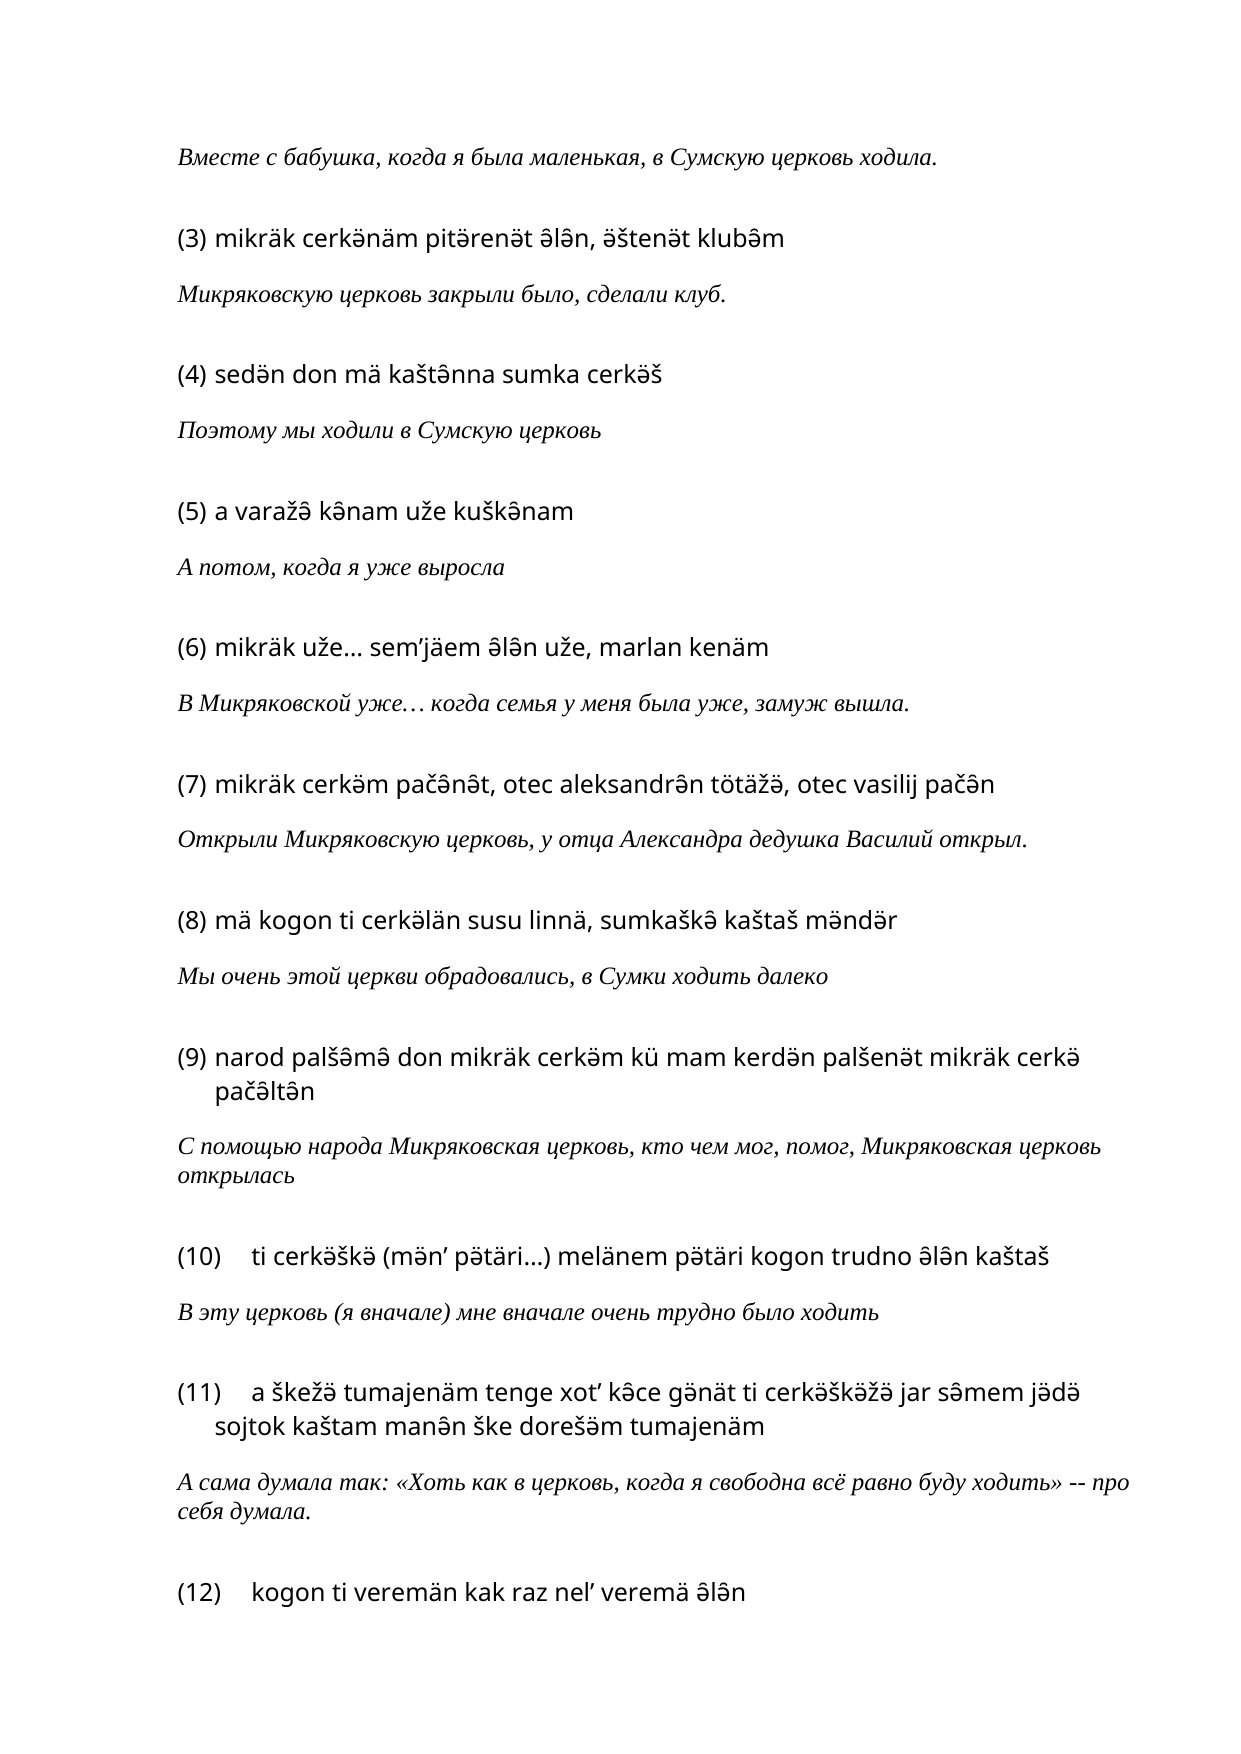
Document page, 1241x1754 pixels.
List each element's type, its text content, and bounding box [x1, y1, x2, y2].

text Мы очень этой церкви обрадовались, в Сумки ходить далеко [177, 961, 1152, 990]
text А потом, когда я уже выросла [177, 552, 1152, 580]
text sedə̈n don mä kaštə̑nna sumka cerkə̈š [177, 357, 1152, 391]
text a varažə̑ kə̑nam uže kuškə̑nam [177, 493, 1152, 527]
text kogon ti veremän kak raz nel’ veremä ə̑lə̑n [177, 1574, 1152, 1608]
text mikräk uže… sem’jäem ə̑lə̑n uže, marlan kenäm [177, 630, 1152, 664]
text mikräk cerkə̈näm pitə̈renə̈t ə̑lə̑n, ə̈štenə̈t klubə̑m [177, 221, 1152, 254]
text В эту церковь (я вначале) мне вначале очень трудно было ходить [177, 1297, 1152, 1325]
text ti cerkə̈škə̈ (mə̈n’ pə̈täri…) melänem pə̈täri kogon trudno ə̑lə̑n kaštaš [177, 1238, 1152, 1273]
text Вместе с бабушка, когда я была маленькая, в Сумскую церковь ходила. [177, 142, 1152, 171]
text А сама думала так: «Хоть как в церковь, когда я свободна всё равно буду ходить» -- про себя думала. [177, 1467, 1152, 1525]
text mä kogon ti cerkə̈län susu linnä, sumkaškə̑ kaštaš mə̈ndə̈r [177, 903, 1152, 937]
text В Микряковской уже… когда семья у меня была уже, замуж вышла. [177, 688, 1152, 717]
text mikräk cerkə̈m pačə̑nə̑t, otec aleksandrə̑n tötäžə̈, otec vasilij pačə̑n [177, 766, 1152, 800]
text С помощью народа Микряковская церковь, кто чем мог, помог, Микряковская церковь открылась [177, 1131, 1152, 1189]
text Открыли Микряковскую церковь, у отца Александра дедушка Василий открыл. [177, 824, 1152, 853]
text Микряковскую церковь закрыли было, сделали клуб. [177, 279, 1152, 307]
text narod palšə̑mə̑ don mikräk cerkə̈m kü mam kerdə̈n palšenə̈t mikräk cerkə̈ pačə̑ltə̑n [177, 1039, 1152, 1107]
text Поэтому мы ходили в Сумскую церковь [177, 415, 1152, 444]
text a škežə̈ tumajenäm tenge xot’ kə̑ce gə̈nät ti cerkə̈škə̈žə̈ jar sə̑mem jə̈də̈ sojtok kaštam manə̑n ške dorešə̈m tumajenäm [177, 1375, 1152, 1443]
